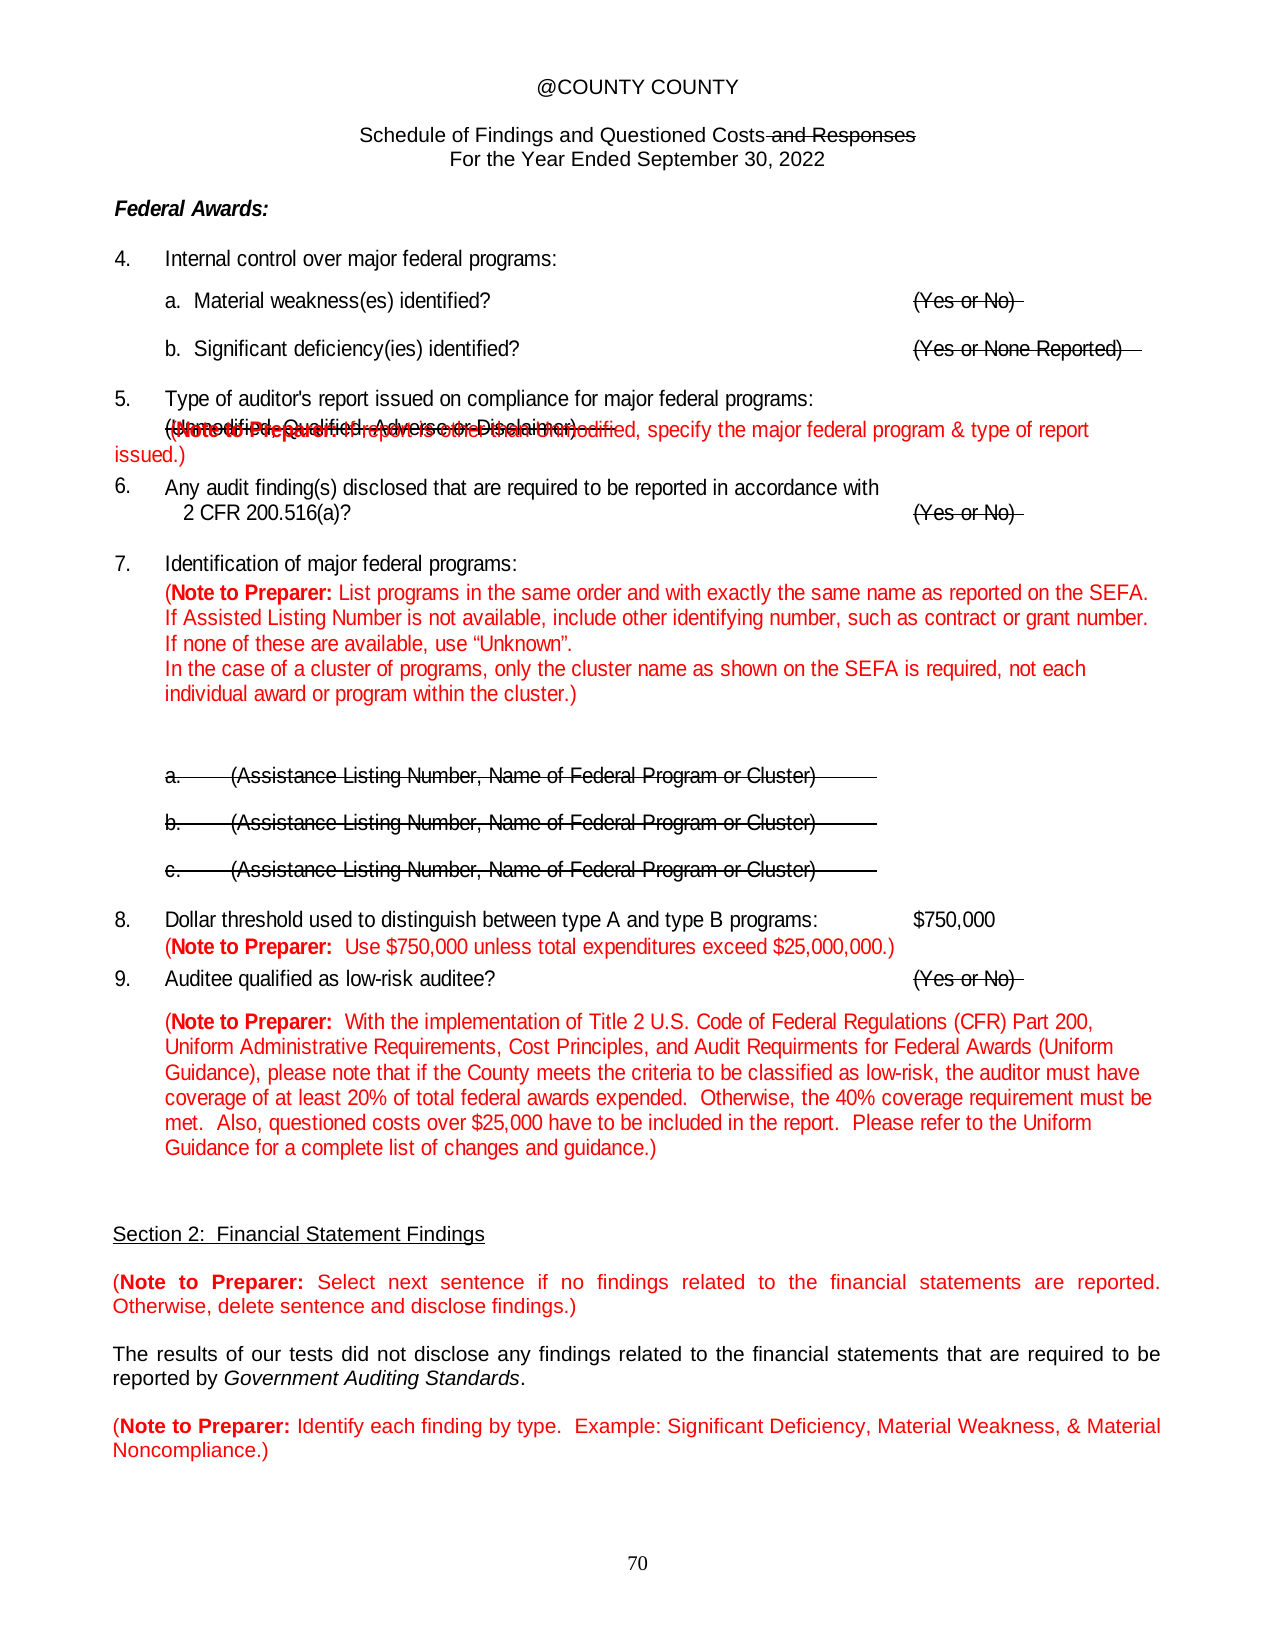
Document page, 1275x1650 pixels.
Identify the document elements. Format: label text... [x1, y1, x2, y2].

text The results of our tests did not disclose any findings related to the financial statements that are required to be reported by Government Auditing Standards. [112, 1342, 1162, 1390]
text (Note to Preparer: Select next sentence if no findings related to the financial statements are reported. Otherwise, delete sentence and disclose findings.) [112, 1270, 1162, 1318]
text Section 2: Financial Statement Findings [112, 1222, 1162, 1246]
text (Note to Preparer: Identify each finding by type. Example: Significant Deficiency, Material Weakness, & Material Noncompliance.) [112, 1414, 1162, 1462]
